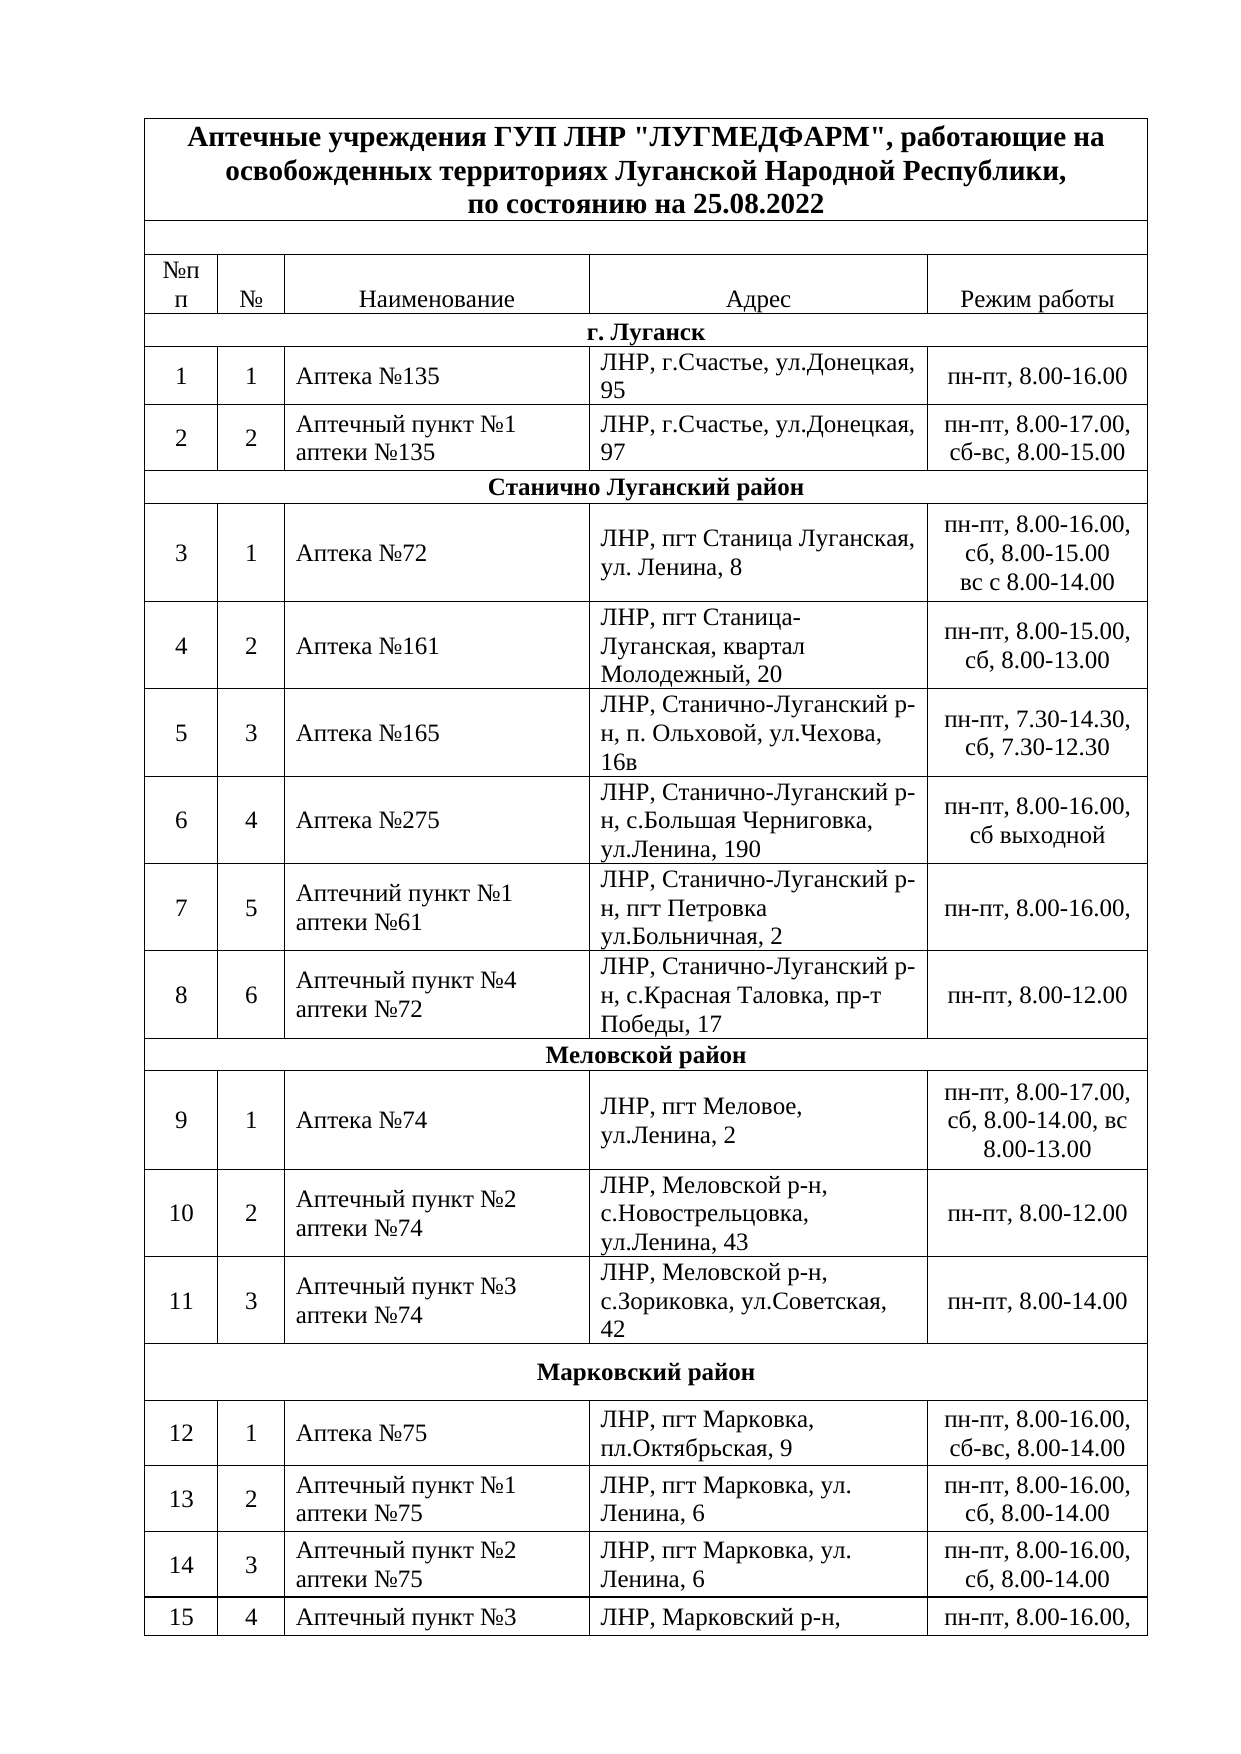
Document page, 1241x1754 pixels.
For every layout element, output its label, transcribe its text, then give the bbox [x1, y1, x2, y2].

table_cell ЛНР, г.Счастье, ул.Донецкая, 95 [590, 347, 927, 404]
table_cell Аптечный пункт №2 аптеки №74 [285, 1170, 589, 1256]
table_cell ЛНР, г.Счастье, ул.Донецкая, 97 [590, 405, 927, 470]
table_cell ЛНР, пгт Станица-Луганская, квартал Молодежный, 20 [590, 602, 927, 688]
table_cell г. Луганск [145, 314, 1147, 346]
table_cell Аптечный пункт №1 аптеки №135 [285, 405, 589, 470]
table_cell 2 [218, 405, 284, 470]
table_cell 3 [218, 689, 284, 776]
table_cell Аптека №72 [285, 504, 589, 601]
table_cell Наименование [285, 255, 589, 313]
table_cell пн-пт, 8.00-12.00 [928, 1170, 1147, 1256]
table_cell Аптечный пункт №2 аптеки №75 [285, 1532, 589, 1596]
table_cell 6 [218, 951, 284, 1037]
table_cell Аптечный пункт №1 аптеки №75 [285, 1466, 589, 1531]
table_cell 5 [145, 689, 217, 776]
table_cell Режим работы [928, 255, 1147, 313]
table_cell 1 [145, 347, 217, 404]
table_cell 14 [145, 1532, 217, 1596]
table_cell пн-пт, 8.00-16.00, сб, 8.00-15.00 вс с 8.00-14.00 [928, 504, 1147, 601]
table_cell Аптека №135 [285, 347, 589, 404]
table_cell 12 [145, 1401, 217, 1465]
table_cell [285, 1598, 589, 1635]
table_cell Аптечный пункт №3 аптеки №74 [285, 1257, 589, 1343]
table_cell 4 [218, 1598, 284, 1635]
table_cell ЛНР, пгт Марковка, ул. Ленина, 6 [590, 1466, 927, 1531]
table_cell пн-пт, 8.00-16.00, сб выходной [928, 777, 1147, 863]
table_cell 2 [218, 1466, 284, 1531]
table_cell 3 [218, 1257, 284, 1343]
table_cell Марковский район [145, 1344, 1147, 1399]
table_cell Аптечный пункт №4 аптеки №72 [285, 951, 589, 1037]
table_cell 3 [145, 504, 217, 601]
table_cell 1 [218, 504, 284, 601]
table_cell Аптека №275 [285, 777, 589, 863]
table_cell 4 [218, 777, 284, 863]
table_cell пн-пт, 8.00-16.00, сб, 8.00-14.00 [928, 1466, 1147, 1531]
table_cell пн-пт, 8.00-12.00 [928, 951, 1147, 1037]
table_cell ЛНР, пгт Марковка, ул. Ленина, 6 [590, 1532, 927, 1596]
table_cell 8 [145, 951, 217, 1037]
table_cell № [218, 255, 284, 313]
table_cell Аптека №165 [285, 689, 589, 776]
table_cell 2 [145, 405, 217, 470]
table_cell [145, 221, 1147, 254]
table_cell 5 [218, 864, 284, 950]
table_cell Аптека №161 [285, 602, 589, 688]
table_cell Аптека №75 [285, 1401, 589, 1465]
table_cell 1 [218, 1071, 284, 1169]
table_cell Аптека №74 [285, 1071, 589, 1169]
table_cell 13 [145, 1466, 217, 1531]
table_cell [590, 1598, 927, 1635]
table_cell 10 [145, 1170, 217, 1256]
table_cell 9 [145, 1071, 217, 1169]
table_cell 6 [145, 777, 217, 863]
table_cell пн-пт, 8.00-17.00, сб-вс, 8.00-15.00 [928, 405, 1147, 470]
table_cell ЛНР, Станично-Луганский р-н, с.Красная Таловка, пр-т Победы, 17 [590, 951, 927, 1037]
table_cell 7 [145, 864, 217, 950]
table_cell 4 [145, 602, 217, 688]
table_cell ЛНР, пгт Станица Луганская, ул. Ленина, 8 [590, 504, 927, 601]
table_cell №пп [145, 255, 217, 313]
table_cell 1 [218, 1401, 284, 1465]
table_cell пн-пт, 8.00-16.00, сб-вс, 8.00-14.00 [928, 1401, 1147, 1465]
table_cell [928, 1598, 1147, 1635]
table_cell пн-пт, 8.00-16.00, сб, 8.00-14.00 [928, 1532, 1147, 1596]
table_cell пн-пт, 8.00-14.00 [928, 1257, 1147, 1343]
table_cell 1 [218, 347, 284, 404]
table_cell пн-пт, 8.00-17.00, сб, 8.00-14.00, вс 8.00-13.00 [928, 1071, 1147, 1169]
table_cell Адрес [590, 255, 927, 313]
table_cell 3 [218, 1532, 284, 1596]
table_cell пн-пт, 8.00-16.00 [928, 347, 1147, 404]
table_cell ЛНР, пгт Марковка, пл.Октябрьская, 9 [590, 1401, 927, 1465]
table_cell пн-пт, 8.00-15.00, сб, 8.00-13.00 [928, 602, 1147, 688]
table_cell ЛНР, пгт Меловое, ул.Ленина, 2 [590, 1071, 927, 1169]
table_cell Меловской район [145, 1039, 1147, 1070]
table_cell пн-пт, 7.30-14.30, сб, 7.30-12.30 [928, 689, 1147, 776]
table_cell ЛНР, Меловской р-н, с.Зориковка, ул.Советская, 42 [590, 1257, 927, 1343]
table_cell 2 [218, 602, 284, 688]
table_header Аптечные учреждения ГУП ЛНР "ЛУГМЕДФАРМ", работающие на освобожденных территориях Луганской Народной Республики, по состоянию на 25.08.2022 [145, 119, 1147, 220]
table_cell ЛНР, Станично-Луганский р-н, с.Большая Черниговка, ул.Ленина, 190 [590, 777, 927, 863]
table_cell Аптечний пункт №1 аптеки №61 [285, 864, 589, 950]
table_cell ЛНР, Станично-Луганский р-н, п. Ольховой, ул.Чехова, 16в [590, 689, 927, 776]
table_cell 2 [218, 1170, 284, 1256]
table_cell 15 [145, 1598, 217, 1635]
table_cell 11 [145, 1257, 217, 1343]
table_cell ЛНР, Меловской р-н, с.Новострельцовка, ул.Ленина, 43 [590, 1170, 927, 1256]
table_cell ЛНР, Станично-Луганский р-н, пгт Петровка ул.Больничная, 2 [590, 864, 927, 950]
table_cell пн-пт, 8.00-16.00, [928, 864, 1147, 950]
table_cell Станично Луганский район [145, 471, 1147, 502]
